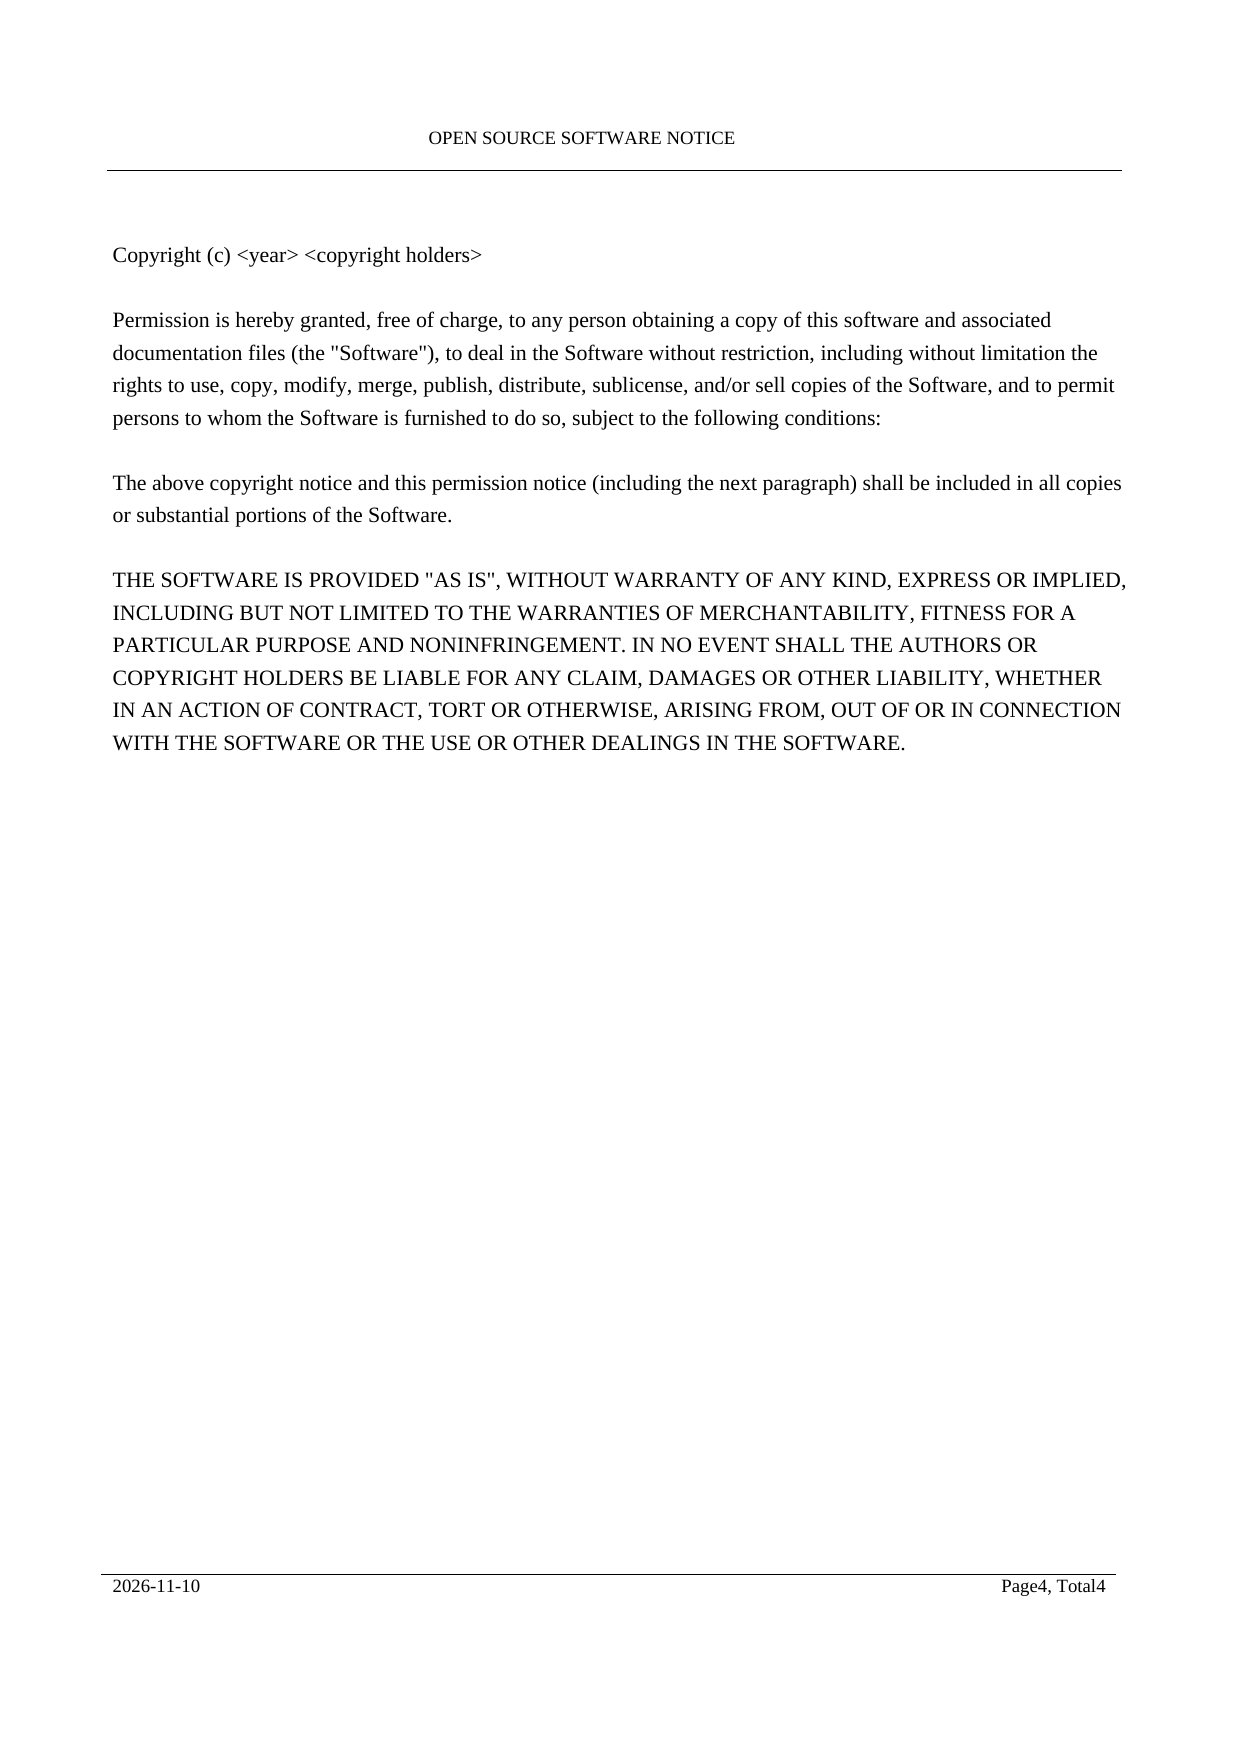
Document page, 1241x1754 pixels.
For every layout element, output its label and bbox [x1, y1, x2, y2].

text [112, 206, 1128, 759]
